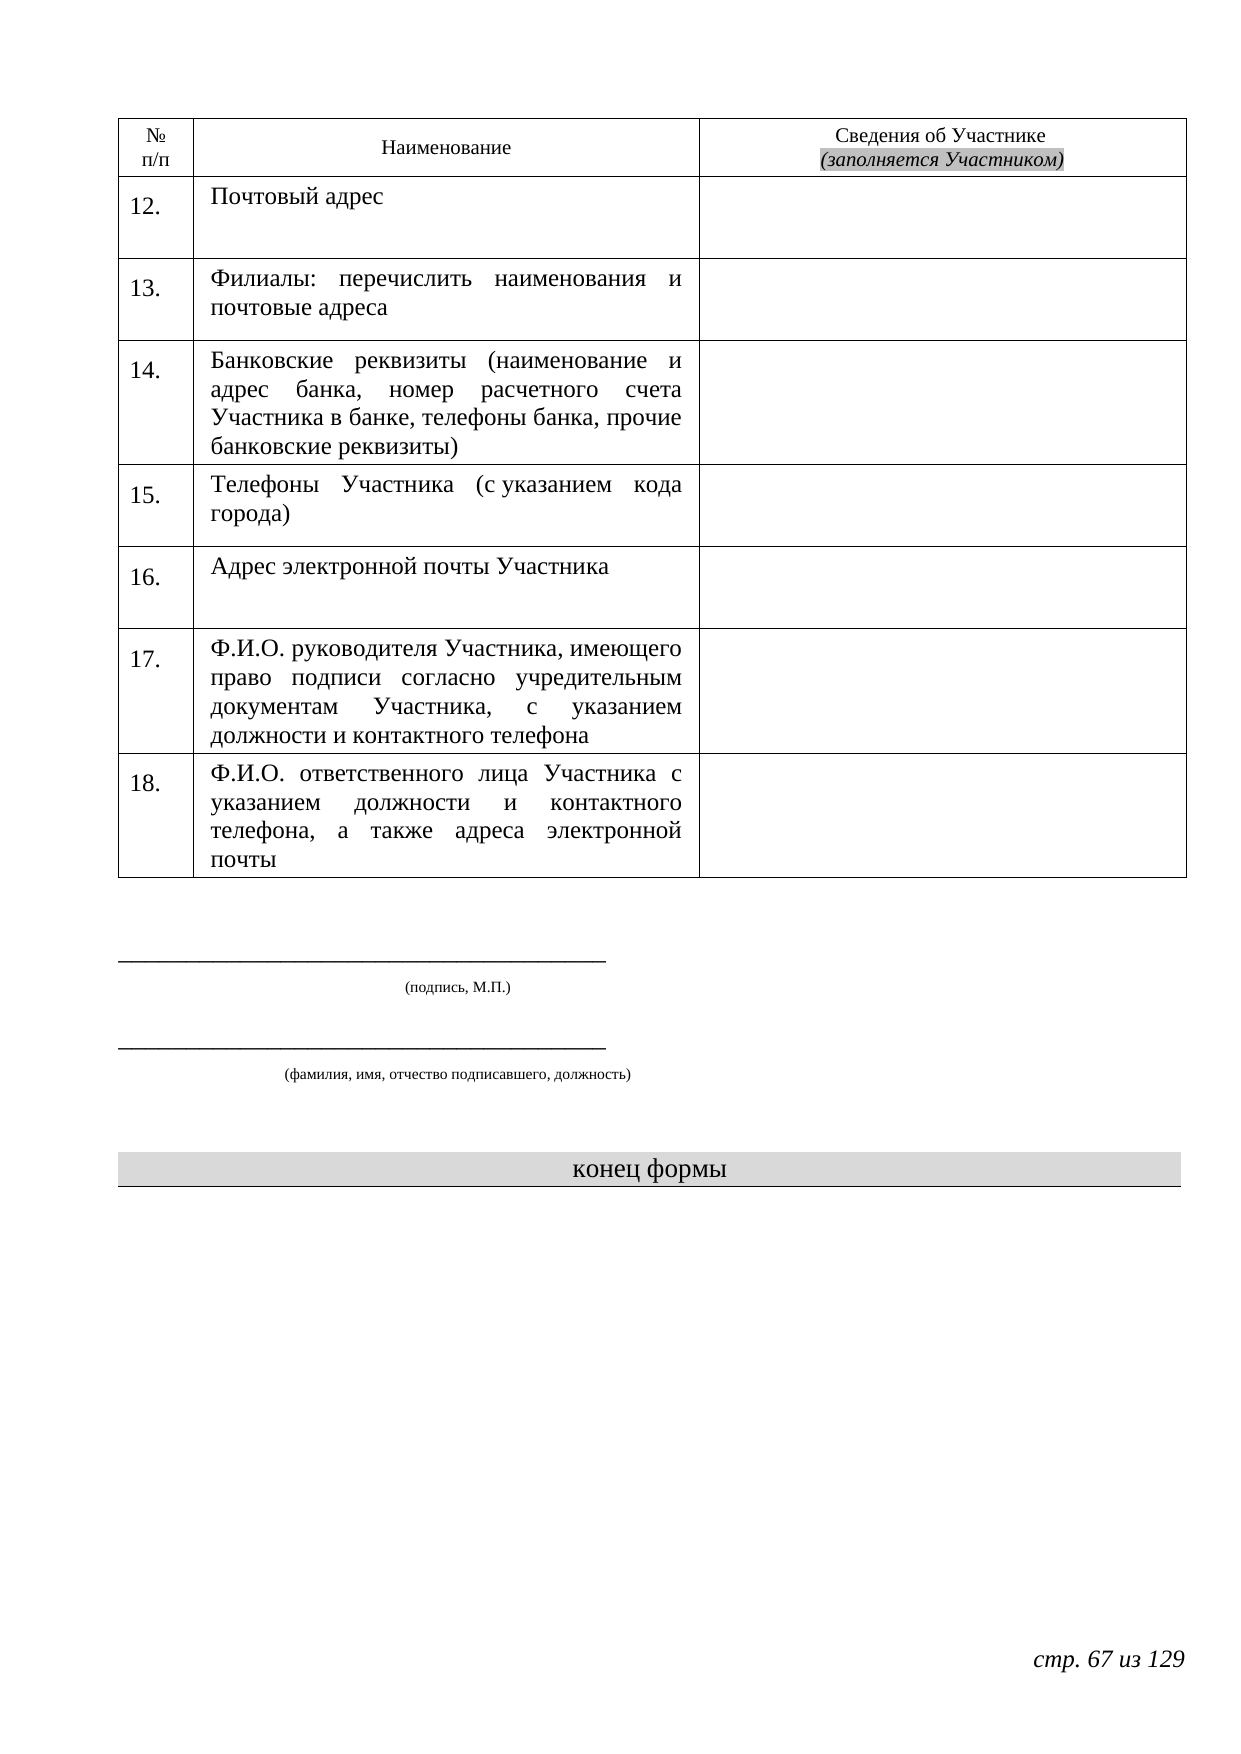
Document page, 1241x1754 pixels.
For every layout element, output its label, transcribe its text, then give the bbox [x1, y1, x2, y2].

table_header № п/п [119, 119, 193, 176]
table_cell [700, 629, 1186, 753]
table_cell [119, 629, 193, 753]
table_cell Филиалы: перечислить наименования и почтовые адреса [194, 259, 699, 340]
table_cell Телефоны Участника (с указанием кода города) [194, 465, 699, 546]
table_cell Ф.И.О. руководителя Участника, имеющего право подписи согласно учредительным документам Участника, с указанием должности и контактного телефона [194, 629, 699, 753]
table_cell [119, 177, 193, 258]
table_cell [700, 341, 1186, 464]
table_header Сведения об Участнике (заполняется Участником) [700, 119, 1186, 176]
table_cell Банковские реквизиты (наименование и адрес банка, номер расчетного счета Участника в банке, телефоны банка, прочие банковские реквизиты) [194, 341, 699, 464]
table_cell Почтовый адрес [194, 177, 699, 258]
table_cell Адрес электронной почты Участника [194, 547, 699, 628]
text конец формы [118, 1152, 1181, 1186]
table_cell Ф.И.О. ответственного лица Участника с указанием должности и контактного телефона, а также адреса электронной почты [194, 754, 699, 877]
table_cell [119, 547, 193, 628]
table_cell [700, 754, 1186, 877]
table_cell [700, 259, 1186, 340]
text (фамилия, имя, отчество подписавшего, должность) [118, 1065, 797, 1096]
text ____________________________________ [118, 1022, 1181, 1053]
table_cell [119, 465, 193, 546]
table_cell [119, 259, 193, 340]
table_cell [119, 754, 193, 877]
table_header Наименование [194, 119, 699, 176]
text (подпись, М.П.) [118, 978, 797, 1009]
table_cell [700, 547, 1186, 628]
text ____________________________________ [118, 934, 1181, 965]
table_cell [700, 465, 1186, 546]
table_cell [700, 177, 1186, 258]
table_cell [119, 341, 193, 464]
